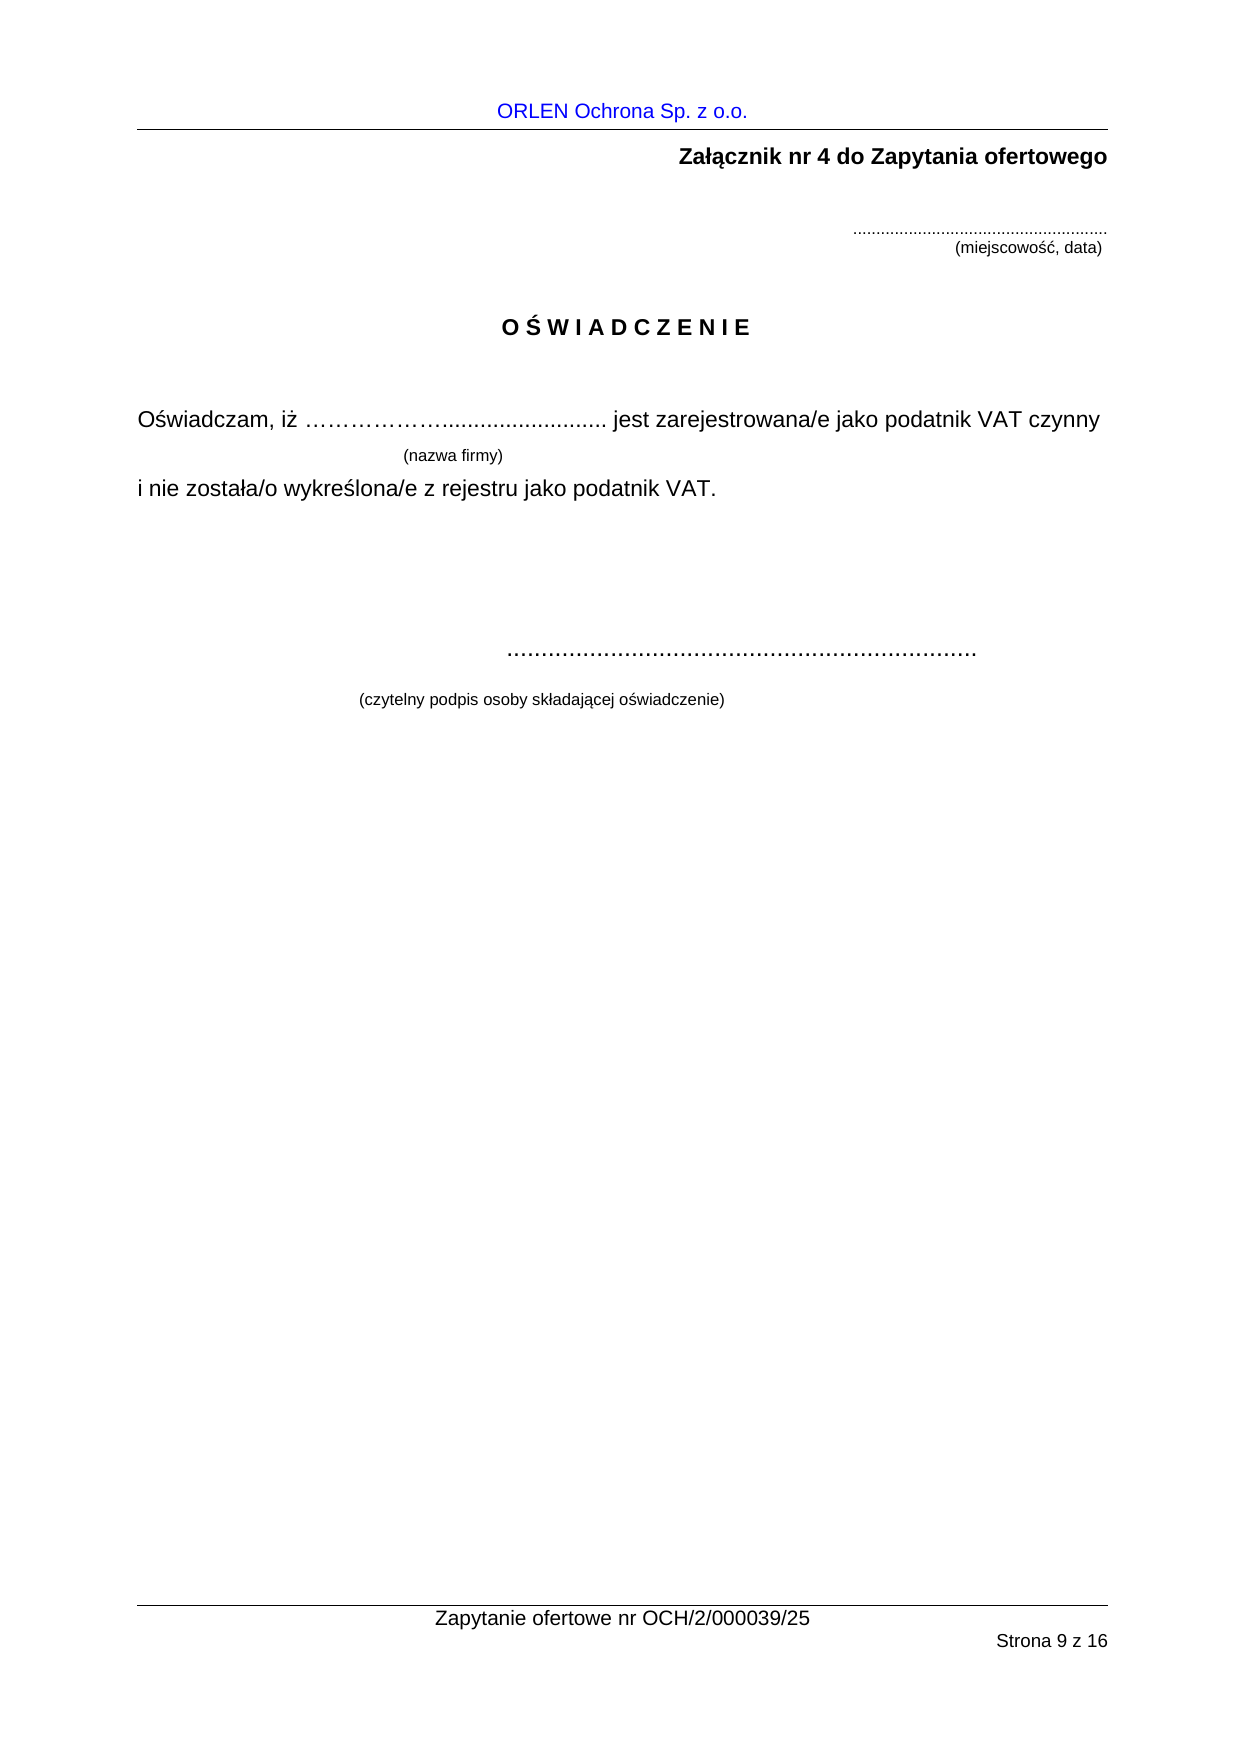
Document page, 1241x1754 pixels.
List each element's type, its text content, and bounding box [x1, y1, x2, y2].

text Oświadczam, iż ……………….......................... jest zarejestrowana/e jako podatnik VAT czynny [137, 406, 1108, 433]
subtitle Załącznik nr 4 do Zapytania ofertowego [477, 143, 1108, 169]
text i nie została/o wykreślona/e z rejestru jako podatnik VAT. [137, 474, 1108, 501]
text (czytelny podpis osoby składającej oświadczenie) [137, 661, 1108, 709]
text ....................................................... [137, 218, 1108, 238]
text .................................................................... [506, 633, 1108, 661]
text (nazwa firmy) [137, 446, 1108, 465]
text O Ś W I A D C Z E N I E [137, 314, 1114, 341]
text (miejscowość, data) [757, 238, 1108, 257]
